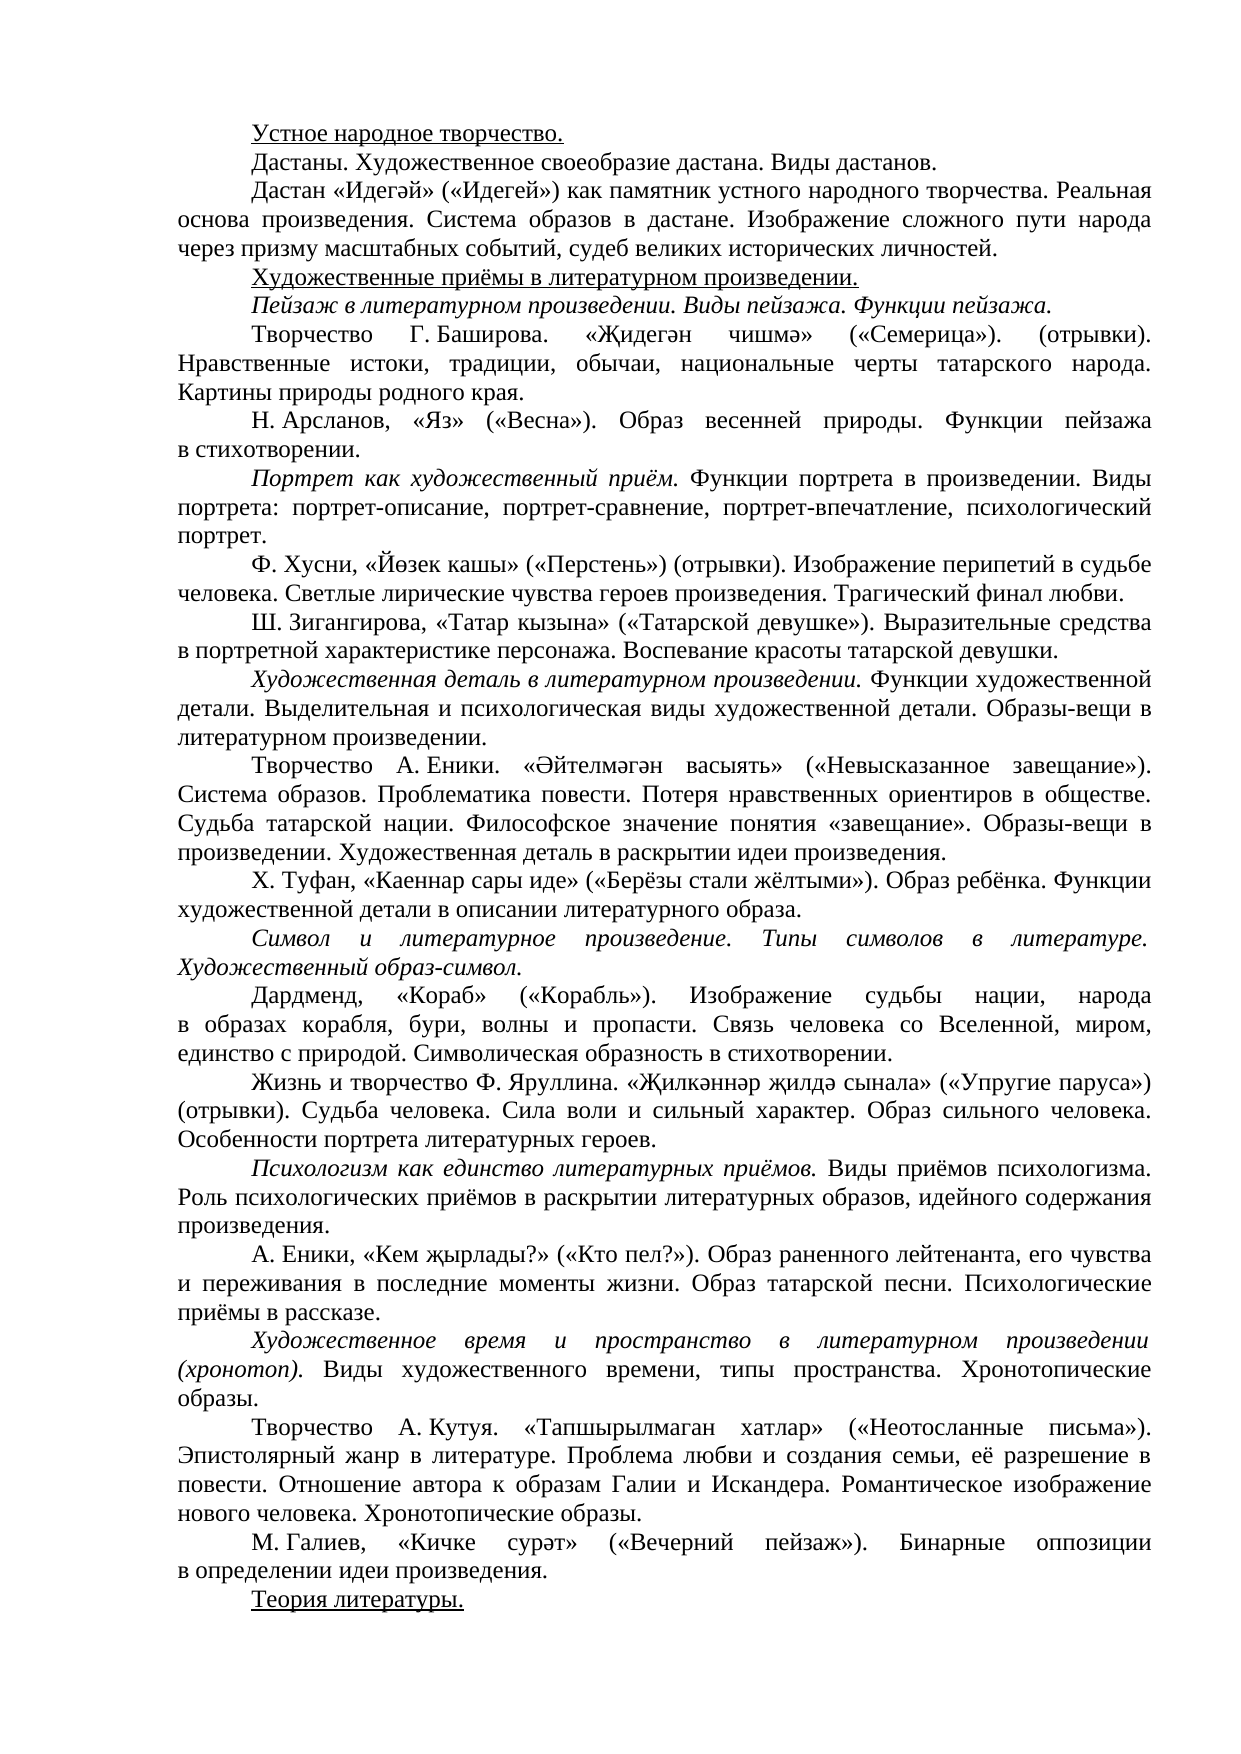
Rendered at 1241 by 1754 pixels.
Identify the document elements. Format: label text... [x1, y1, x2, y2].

text Творчество Г. Баширова. «Җидегән чишмә» («Семерица»). (отрывки). Нравственные истоки, традиции, обычаи, национальные черты татарского народа. Картины природы родного края. [177, 319, 1152, 406]
text Н. Арсланов, «Яз» («Весна»). Образ весенней природы. Функции пейзажа в стихотворении. [177, 406, 1152, 463]
text М. Галиев, «Кичке сурәт» («Вечерний пейзаж»). Бинарные оппозиции в определении идеи произведения. [177, 1527, 1152, 1584]
text Х. Туфан, «Каеннар сары иде» («Берёзы стали жёлтыми»). Образ ребёнка. Функции художественной детали в описании литературного образа. [177, 866, 1152, 923]
text Дастан «Идегәй» («Идегей») как памятник устного народного творчества. Реальная основа произведения. Система образов в дастане. Изображение сложного пути народа через призму масштабных событий, судеб великих исторических личностей. [177, 176, 1152, 262]
text Символ и литературное произведение. Типы символов в литературе. Художественный образ-символ. [177, 923, 1152, 981]
text Устное народное творчество. [177, 118, 1152, 147]
text Дастаны. Художественное своеобразие дастана. Виды дастанов. [177, 147, 1152, 176]
text А. Еники, «Кем җырлады?» («Кто пел?»). Образ раненного лейтенанта, его чувства и переживания в последние моменты жизни. Образ татарской песни. Психологические приёмы в рассказе. [177, 1239, 1152, 1326]
text Художественные приёмы в литературном произведении. [177, 262, 1152, 291]
text Творчество А. Еники. «Әйтелмәгән васыять» («Невысказанное завещание»). Система образов. Проблематика повести. Потеря нравственных ориентиров в обществе. Судьба татарской нации. Философское значение понятия «завещание». Образы-вещи в произведении. Художественная деталь в раскрытии идеи произведения. [177, 751, 1152, 866]
text Художественная деталь в литературном произведении. Функции художественной детали. Выделительная и психологическая виды художественной детали. Образы-вещи в литературном произведении. [177, 664, 1152, 751]
text Ф. Хусни, «Йөзек кашы» («Перстень») (отрывки). Изображение перипетий в судьбе человека. Светлые лирические чувства героев произведения. Трагический финал любви. [177, 549, 1152, 607]
text Жизнь и творчество Ф. Яруллина. «Җилкәннәр җилдә сынала» («Упругие паруса») (отрывки). Судьба человека. Сила воли и сильный характер. Образ сильного человека. Особенности портрета литературных героев. [177, 1067, 1152, 1153]
text Художественное время и пространство в литературном произведении (хронотоп). Виды художественного времени, типы пространства. Хронотопические образы. [177, 1326, 1152, 1412]
text Творчество А. Кутуя. «Тапшырылмаган хатлар» («Неотосланные письма»). Эпистолярный жанр в литературе. Проблема любви и создания семьи, её разрешение в повести. Отношение автора к образам Галии и Искандера. Романтическое изображение нового человека. Хронотопические образы. [177, 1412, 1152, 1527]
text Дардменд, «Кораб» («Корабль»). Изображение судьбы нации, народа в образах корабля, бури, волны и пропасти. Связь человека со Вселенной, миром, единство с природой. Символическая образность в стихотворении. [177, 981, 1152, 1067]
text Пейзаж в литературном произведении. Виды пейзажа. Функции пейзажа. [177, 291, 1152, 319]
text Психологизм как единство литературных приёмов. Виды приёмов психологизма. Роль психологических приёмов в раскрытии литературных образов, идейного содержания произведения. [177, 1153, 1152, 1239]
text Ш. Зигангирова, «Татар кызына» («Татарской девушке»). Выразительные средства в портретной характеристике персонажа. Воспевание красоты татарской девушки. [177, 607, 1152, 664]
text Теория литературы. [177, 1584, 1152, 1613]
text Портрет как художественный приём. Функции портрета в произведении. Виды портрета: портрет-описание, портрет-сравнение, портрет-впечатление, психологический портрет. [177, 463, 1152, 549]
